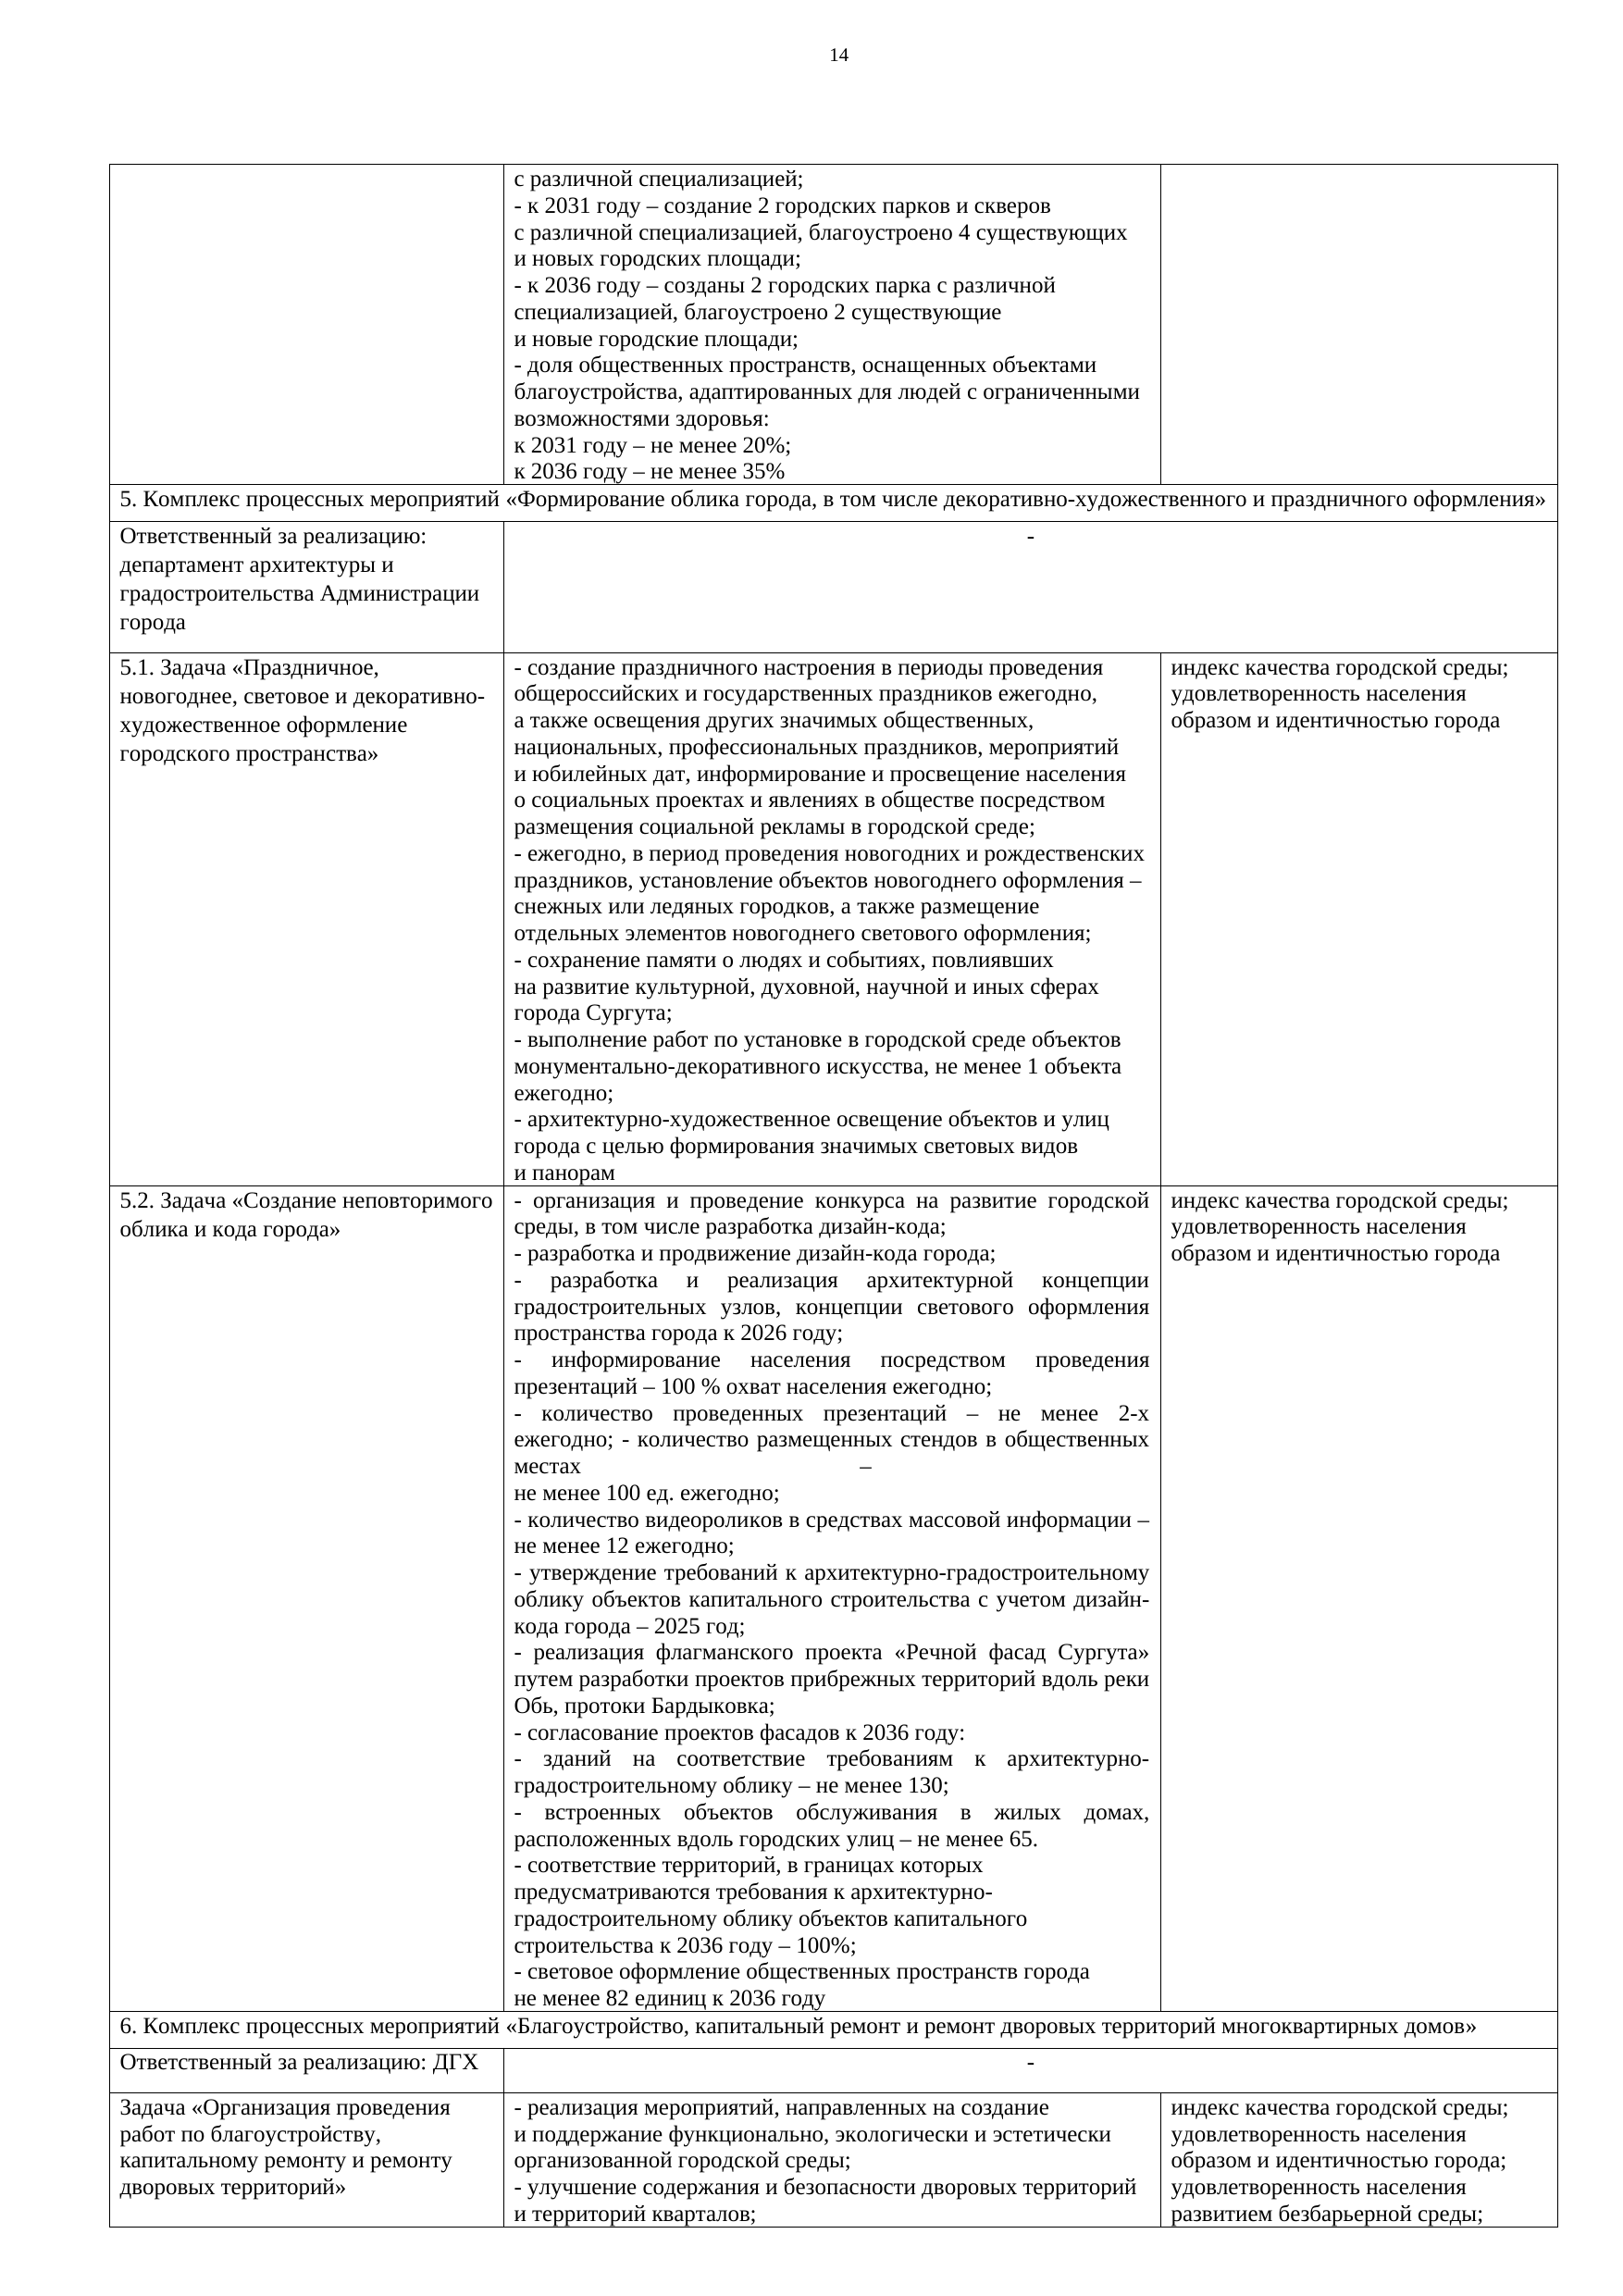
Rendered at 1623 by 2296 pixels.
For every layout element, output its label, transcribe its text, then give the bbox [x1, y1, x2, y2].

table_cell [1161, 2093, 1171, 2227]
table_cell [110, 165, 503, 484]
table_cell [1161, 165, 1557, 484]
table_cell - [504, 2049, 1557, 2092]
table_cell Ответственный за реализацию: ДГХ [110, 2049, 503, 2092]
table_cell Ответственный за реализацию: департамент архитектуры и градостроительства Администрации города [110, 522, 503, 652]
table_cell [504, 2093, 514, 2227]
table_cell индекс качества городской среды; удовлетворенность населения образом и идентичностью города [1161, 1186, 1557, 2011]
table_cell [110, 2093, 503, 2227]
table_cell - организация и проведение конкурса на развитие городской среды, в том числе разработка дизайн-кода; - разработка и продвижение дизайн-кода города; - разработка и реализация архитектурной концепции градостроительных узлов, концепции светового оформления пространства города к 2026 году; - информирование населения посредством проведения презентаций – 100 % охват населения ежегодно; - количество проведенных презентаций – не менее 2-х ежегодно; - количество размещенных стендов в общественных местах – не менее 100 ед. ежегодно; - количество видеороликов в средствах массовой информации – не менее 12 ежегодно; - утверждение требований к архитектурно-градостроительному облику объектов капитального строительства с учетом дизайн-кода города – 2025 год; - реализация флагманского проекта «Речной фасад Сургута» путем разработки проектов прибрежных территорий вдоль реки Обь, протоки Бардыковка; - согласование проектов фасадов к 2036 году: - зданий на соответствие требованиям к архитектурно-градостроительному облику – не менее 130; - встроенных объектов обслуживания в жилых домах, расположенных вдоль городских улиц – не менее 65. - соответствие территорий, в границах которых предусматриваются требования к архитектурно-градостроительному облику объектов капитального строительства к 2036 году – 100%; - световое оформление общественных пространств города не менее 82 единиц к 2036 году [504, 1186, 1160, 2011]
table_cell - создание праздничного настроения в периоды проведения общероссийских и государственных праздников ежегодно, а также освещения других значимых общественных, национальных, профессиональных праздников, мероприятий и юбилейных дат, информирование и просвещение населения о социальных проектах и явлениях в обществе посредством размещения социальной рекламы в городской среде; - ежегодно, в период проведения новогодних и рождественских праздников, установление объектов новогоднего оформления – снежных или ледяных городков, а также размещение отдельных элементов новогоднего светового оформления; - сохранение памяти о людях и событиях, повлиявших на развитие культурной, духовной, научной и иных сферах города Сургута; - выполнение работ по установке в городской среде объектов монументально-декоративного искусства, не менее 1 объекта ежегодно; - архитектурно-художественное освещение объектов и улиц города с целью формирования значимых световых видов и панорам [504, 653, 1160, 1185]
table_cell 6. Комплекс процессных мероприятий «Благоустройство, капитальный ремонт и ремонт дворовых территорий многоквартирных домов» [110, 2012, 1557, 2047]
table_cell 5.2. Задача «Создание неповторимого облика и кода города» [110, 1186, 503, 2011]
table_cell 5. Комплекс процессных мероприятий «Формирование облика города, в том числе декоративно-художественного и праздничного оформления» [110, 485, 1557, 521]
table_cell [504, 165, 1160, 484]
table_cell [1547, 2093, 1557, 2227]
table_cell индекс качества городской среды; удовлетворенность населения образом и идентичностью города [1161, 653, 1557, 1185]
table_cell 5.1. Задача «Праздничное, новогоднее, световое и декоративно-художественное оформление городского пространства» [110, 653, 503, 1185]
table_cell - [504, 522, 1557, 652]
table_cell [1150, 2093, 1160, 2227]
